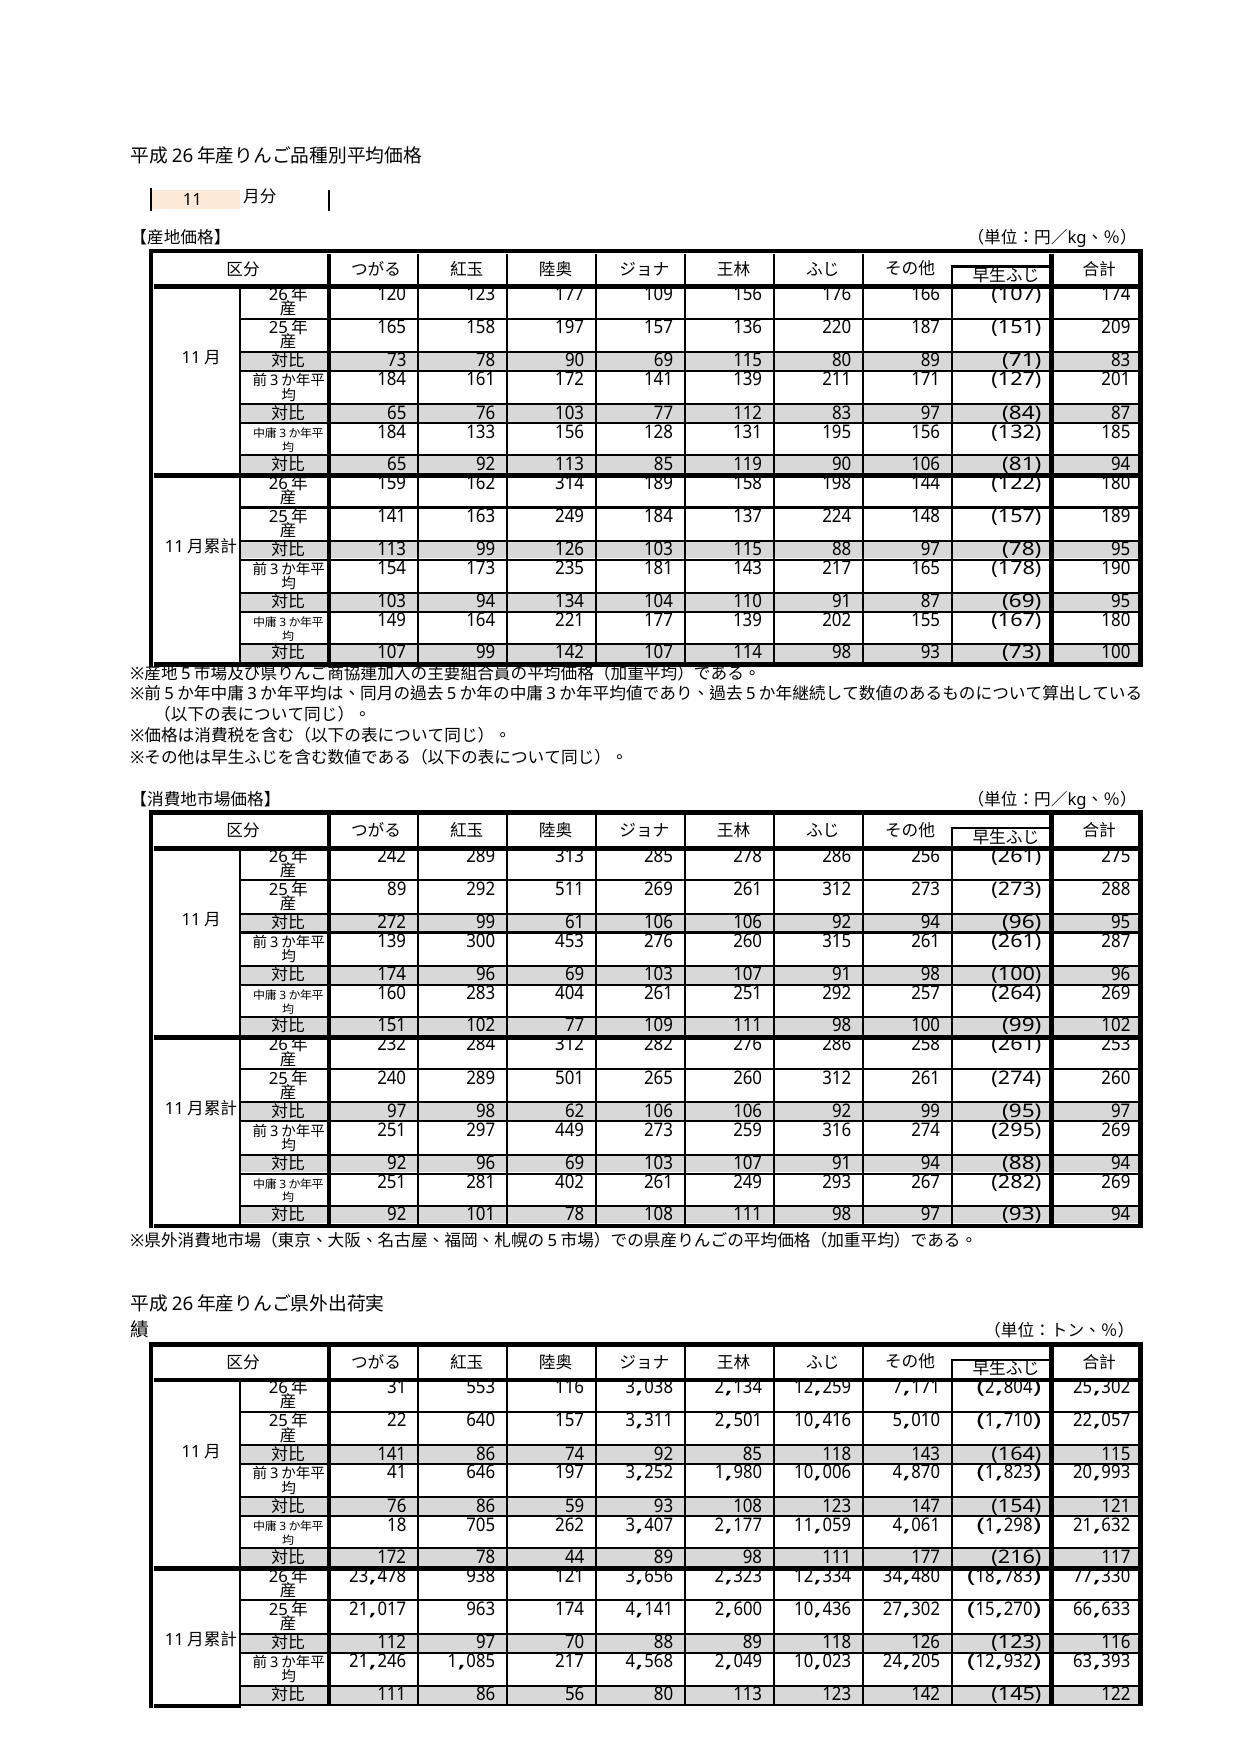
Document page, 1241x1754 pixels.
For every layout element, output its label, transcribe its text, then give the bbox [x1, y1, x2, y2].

table_cell 111 [775, 1549, 862, 1566]
table_cell 21,017 [331, 1601, 417, 1633]
table_cell 235 [508, 561, 595, 592]
table_cell 78 [419, 1549, 506, 1566]
table_cell 108 [686, 1498, 773, 1515]
table_cell 10,416 [775, 1413, 862, 1444]
text ※産地5市場及び県りんご商協連加入の主要組合員の平均価格（加重平均）である。 [130, 667, 1196, 683]
table_cell 289 [419, 851, 506, 879]
table_cell 11月累計 [153, 1036, 239, 1223]
table_cell (95) [953, 1103, 1049, 1120]
table_cell 95 [1054, 594, 1138, 611]
table_header 王林 [686, 815, 773, 846]
table_cell 94 [1054, 456, 1138, 473]
table_cell 292 [419, 881, 506, 912]
table_cell 78 [508, 1207, 595, 1223]
table_cell 7,171 [864, 1382, 951, 1411]
table_cell 184 [597, 509, 684, 539]
table_cell (157) [953, 509, 1049, 539]
table_cell 261 [597, 986, 684, 1016]
table_cell 260 [686, 934, 773, 965]
table_cell 293 [775, 1175, 862, 1204]
table_cell 103 [331, 594, 417, 611]
table_cell 12,334 [775, 1571, 862, 1599]
table_cell 261 [686, 881, 773, 912]
text 平成26年産りんご県外出荷実績 [130, 1290, 400, 1341]
table_cell 21,632 [1054, 1517, 1138, 1547]
table_cell 121 [508, 1571, 595, 1599]
table_cell 62 [508, 1103, 595, 1120]
table_cell 240 [331, 1070, 417, 1101]
table_cell 92 [597, 1446, 684, 1463]
table_cell 275 [1054, 851, 1138, 879]
table_cell 258 [864, 1040, 951, 1068]
table_cell 128 [597, 424, 684, 454]
table_cell 92 [331, 1156, 417, 1172]
text 平成26年産りんご品種別平均価格 [130, 143, 1196, 168]
table_cell 261 [597, 1175, 684, 1204]
table_cell 97 [419, 1635, 506, 1652]
table_cell 553 [419, 1382, 506, 1411]
table_cell 対比 [241, 405, 327, 422]
table_cell 141 [331, 509, 417, 539]
table_cell 94 [1054, 1207, 1138, 1223]
table_cell 早生ふじ [953, 1361, 1049, 1377]
table_cell 121 [1054, 1498, 1138, 1515]
table_cell 197 [508, 320, 595, 351]
table_cell 70 [508, 1635, 595, 1652]
table_cell (78) [1005, 542, 1038, 558]
table_cell 103 [508, 405, 595, 422]
table_cell 26年産 [241, 1040, 327, 1068]
table_cell 101 [419, 1207, 506, 1223]
table_cell 284 [419, 1040, 506, 1068]
table_cell 対比 [241, 542, 327, 558]
text 【消費地市場価格】 （単位：円／kg、％） [130, 788, 1196, 810]
table_cell 287 [1054, 934, 1138, 965]
table_cell 267 [864, 1175, 951, 1204]
table_cell 76 [419, 405, 506, 422]
table_cell 10,436 [775, 1601, 862, 1633]
table_cell 209 [1054, 320, 1138, 351]
table_cell 172 [508, 372, 595, 403]
table_header 合計 [1054, 253, 1138, 284]
table_cell 2,134 [686, 1382, 773, 1411]
table_cell 20,993 [1054, 1465, 1138, 1496]
table_cell 261 [864, 1070, 951, 1101]
table_cell (96) [953, 915, 1006, 931]
table_cell 12,259 [775, 1382, 862, 1411]
table_cell 160 [331, 986, 417, 1016]
table_cell 対比 [241, 1018, 327, 1035]
table_cell (274) [953, 1070, 1049, 1101]
table_cell 対比 [241, 1549, 327, 1566]
table_cell 97 [864, 405, 951, 422]
table_cell 273 [864, 881, 951, 912]
table_cell 165 [331, 320, 417, 351]
table_cell 11月 [153, 285, 239, 473]
table_cell 26年産 [241, 1382, 327, 1411]
table_cell 242 [331, 851, 417, 879]
table_cell 107 [686, 967, 773, 984]
table_cell 95 [1054, 915, 1138, 931]
table_cell 1,980 [686, 1465, 773, 1496]
table_cell 269 [1054, 1122, 1138, 1153]
table_cell 102 [419, 1018, 506, 1035]
table_cell 106 [686, 1103, 773, 1120]
table_cell 76 [331, 1498, 417, 1515]
table_cell 511 [508, 881, 595, 912]
table_cell 103 [597, 542, 684, 558]
table_cell 260 [686, 1070, 773, 1101]
table_cell 103 [597, 1156, 684, 1172]
table_cell 185 [1054, 424, 1138, 454]
table_cell 404 [508, 986, 595, 1016]
table_cell 対比 [241, 1103, 327, 1120]
table_header ふじ [775, 815, 862, 846]
table_cell 前3か年平均 [241, 1654, 327, 1685]
table_cell 285 [597, 851, 684, 879]
text （単位：トン、％） [984, 1319, 1196, 1342]
table_cell 292 [775, 986, 862, 1016]
table_cell 99 [864, 1103, 951, 1120]
table_cell 98 [775, 645, 862, 662]
table_cell (88) [1005, 1156, 1038, 1172]
table_cell 23,478 [331, 1571, 417, 1599]
table_cell 646 [419, 1465, 506, 1496]
table_cell 2,600 [686, 1601, 773, 1633]
table_cell 早生ふじ [953, 268, 1049, 284]
table_cell 111 [686, 1207, 773, 1223]
table_cell 402 [508, 1175, 595, 1204]
table_cell 92 [331, 1207, 417, 1223]
table_cell 94 [864, 1156, 951, 1172]
table_cell 96 [419, 1156, 506, 1172]
table_cell 83 [1054, 353, 1138, 370]
table_header ふじ [775, 1347, 862, 1377]
table_cell 26年産 [241, 478, 327, 506]
table_cell (145) [953, 1687, 1049, 1704]
table_cell 115 [686, 542, 773, 558]
table_cell 453 [508, 934, 595, 965]
table_cell (93) [1005, 1207, 1038, 1223]
table_cell 86 [419, 1446, 506, 1463]
table_cell 98 [864, 967, 951, 984]
table_cell 155 [864, 613, 951, 643]
table_cell 24,205 [864, 1654, 951, 1685]
table_cell 217 [775, 561, 862, 592]
table_cell (71) [953, 353, 1049, 370]
table_cell 26年産 [241, 1571, 327, 1599]
table_header 陸奥 [508, 815, 595, 846]
table_header 王林 [686, 1347, 773, 1377]
table_cell 158 [419, 320, 506, 351]
table_cell 157 [597, 320, 684, 351]
table_cell (216) [953, 1549, 1049, 1566]
table_cell 162 [419, 478, 506, 506]
table_cell 83 [775, 405, 862, 422]
table_cell 262 [508, 1517, 595, 1547]
table_cell 180 [1054, 613, 1138, 643]
table_cell 184 [331, 372, 417, 403]
table_cell 11月累計 [153, 474, 239, 662]
table_cell 対比 [241, 353, 327, 370]
table_cell 66,633 [1054, 1601, 1138, 1633]
table_cell 34,480 [864, 1571, 951, 1599]
table_cell 144 [864, 478, 951, 506]
table_cell (99) [953, 1018, 1049, 1035]
table_cell 184 [331, 424, 417, 454]
table_header ジョナ [597, 253, 685, 284]
table_cell その他 [864, 265, 951, 284]
table_cell 1,085 [419, 1654, 506, 1685]
table_cell (69) [953, 594, 1049, 611]
table_cell 159 [331, 478, 417, 506]
table_cell 99 [419, 915, 506, 931]
table_cell 156 [508, 424, 595, 454]
table_cell 4,141 [597, 1601, 684, 1633]
table_cell 174 [331, 967, 417, 984]
table_cell 92 [775, 1103, 862, 1120]
table_cell 89 [597, 1549, 684, 1566]
table_cell (100) [953, 967, 1049, 984]
table_header 紅玉 [419, 253, 507, 284]
table_cell 85 [686, 1446, 773, 1463]
table_cell 177 [508, 289, 595, 318]
table_cell 92 [419, 456, 506, 473]
table_cell 316 [775, 1122, 862, 1153]
table_cell 163 [419, 509, 506, 539]
table_header 王林 [686, 253, 774, 284]
table_cell 161 [419, 372, 506, 403]
table_cell 対比 [241, 1207, 327, 1223]
table_cell 65 [331, 456, 417, 473]
table_cell (78) [953, 542, 1006, 558]
table_cell 108 [597, 1207, 684, 1223]
table_cell 278 [686, 851, 773, 879]
table_cell 98 [419, 1103, 506, 1120]
table_cell 313 [508, 851, 595, 879]
table_cell 260 [1054, 1070, 1138, 1101]
table_cell 157 [508, 1413, 595, 1444]
table_cell 938 [419, 1571, 506, 1599]
table_cell 283 [419, 986, 506, 1016]
table_cell 126 [864, 1635, 951, 1652]
table_cell 88 [775, 542, 862, 558]
table_cell 89 [686, 1635, 773, 1652]
table_cell 22 [331, 1413, 417, 1444]
table_cell 91 [775, 594, 862, 611]
table_cell 106 [597, 915, 684, 931]
table_cell 118 [775, 1635, 862, 1652]
table_cell (2,804) [953, 1382, 1049, 1411]
table_cell 93 [597, 1498, 684, 1515]
table_cell 前3か年平均 [241, 372, 327, 403]
table_cell その他 [864, 1359, 951, 1377]
table_cell (1,298) [953, 1517, 1049, 1547]
table_cell 110 [686, 594, 773, 611]
table_cell 109 [597, 1018, 684, 1035]
table_cell (282) [953, 1175, 1049, 1204]
table_cell 142 [864, 1687, 951, 1704]
table_header [864, 1347, 1049, 1358]
table_cell (178) [953, 561, 1049, 592]
table_cell 143 [686, 561, 773, 592]
table_cell 78 [419, 353, 506, 370]
table_cell 100 [864, 1018, 951, 1035]
table_cell 156 [686, 289, 773, 318]
table_cell (15,270) [953, 1601, 1049, 1633]
table_cell 123 [775, 1498, 862, 1515]
table_cell 133 [419, 424, 506, 454]
table_cell 対比 [241, 1498, 327, 1515]
table_cell 202 [775, 613, 862, 643]
table_cell 26年産 [241, 851, 327, 879]
table_cell 131 [686, 424, 773, 454]
table_header [864, 815, 1049, 827]
table_cell 80 [597, 1687, 684, 1704]
table_cell 312 [775, 881, 862, 912]
table_cell 87 [1054, 405, 1138, 422]
table_cell 対比 [241, 1156, 327, 1172]
table_cell 174 [1054, 289, 1138, 318]
table_cell 269 [1054, 1175, 1138, 1204]
table_cell 158 [686, 478, 773, 506]
table_cell 97 [1054, 1103, 1138, 1120]
table_cell 11月 [153, 847, 239, 1035]
table_cell (127) [953, 372, 1049, 403]
table_cell 11,059 [775, 1517, 862, 1547]
table_cell 22,057 [1054, 1413, 1138, 1444]
table_cell 220 [775, 320, 862, 351]
table_cell 314 [508, 478, 595, 506]
table_cell 151 [331, 1018, 417, 1035]
table_cell 99 [419, 645, 506, 662]
table_cell 3,311 [597, 1413, 684, 1444]
table_cell 112 [331, 1635, 417, 1652]
table_cell 198 [775, 478, 862, 506]
table_cell 177 [597, 613, 684, 643]
table_cell 107 [597, 645, 684, 662]
table_cell 113 [508, 456, 595, 473]
table_cell 187 [864, 320, 951, 351]
table_cell 56 [508, 1687, 595, 1704]
table_cell 3,038 [597, 1382, 684, 1411]
table_cell 31 [331, 1382, 417, 1411]
table_cell 86 [419, 1498, 506, 1515]
table_cell 59 [508, 1498, 595, 1515]
table_cell 89 [864, 353, 951, 370]
table_cell 195 [775, 424, 862, 454]
table_cell 69 [597, 353, 684, 370]
table_cell 189 [1054, 509, 1138, 539]
table_cell 対比 [241, 1687, 327, 1704]
table_cell 249 [686, 1175, 773, 1204]
table_cell 25年産 [241, 1413, 327, 1444]
table_cell 142 [508, 645, 595, 662]
table_cell (261) [953, 934, 1049, 965]
table_header つがる [331, 1347, 417, 1377]
table_cell 5,010 [864, 1413, 951, 1444]
table_cell (122) [953, 478, 1049, 506]
table_cell 27,302 [864, 1601, 951, 1633]
table_cell 対比 [241, 915, 327, 931]
table_header 紅玉 [419, 815, 506, 846]
table_cell 中庸3か年平均 [241, 1175, 327, 1204]
table_cell 123 [419, 289, 506, 318]
table_header つがる [331, 253, 418, 284]
table_cell 312 [508, 1040, 595, 1068]
table_cell (93) [953, 1207, 1006, 1223]
table_cell 201 [1054, 372, 1138, 403]
table_cell (264) [953, 986, 1049, 1016]
table_cell 10,006 [775, 1465, 862, 1496]
table_cell 288 [1054, 881, 1138, 912]
table_cell 94 [864, 915, 951, 931]
table_cell 74 [508, 1446, 595, 1463]
table_cell 147 [864, 1498, 951, 1515]
table_cell 96 [419, 967, 506, 984]
table_cell 176 [775, 289, 862, 318]
table_cell 120 [331, 289, 417, 318]
table_cell 251 [686, 986, 773, 1016]
table_cell (151) [953, 320, 1049, 351]
table_cell 189 [597, 478, 684, 506]
table_cell 265 [597, 1070, 684, 1101]
table_cell 中庸3か年平均 [241, 1517, 327, 1547]
table_cell 102 [1054, 1018, 1138, 1035]
table_cell 256 [864, 851, 951, 879]
table_cell 640 [419, 1413, 506, 1444]
table_cell 166 [864, 289, 951, 318]
table_cell (1,823) [953, 1465, 1049, 1496]
table_cell 289 [419, 1070, 506, 1101]
table_cell 249 [508, 509, 595, 539]
table_header 区分 [153, 253, 329, 284]
table_cell 149 [331, 613, 417, 643]
table_cell 449 [508, 1122, 595, 1153]
table_cell 134 [508, 594, 595, 611]
table_cell 276 [597, 934, 684, 965]
table_cell 253 [1054, 1040, 1138, 1068]
table_header ジョナ [597, 1347, 684, 1377]
table_cell (123) [953, 1635, 1049, 1652]
table_cell 286 [775, 851, 862, 879]
table_cell その他 [864, 827, 951, 846]
table_cell 25年産 [241, 509, 327, 539]
table_cell 前3か年平均 [241, 1122, 327, 1153]
table_cell 前3か年平均 [241, 561, 327, 592]
table_cell 90 [508, 353, 595, 370]
table_cell 286 [775, 1040, 862, 1068]
table_cell 95 [1054, 542, 1138, 558]
table_cell 91 [775, 967, 862, 984]
table_cell 18 [331, 1517, 417, 1547]
table_cell (167) [953, 613, 1049, 643]
table_cell 123 [775, 1687, 862, 1704]
table_header 合計 [1054, 1347, 1138, 1377]
table_cell 97 [864, 542, 951, 558]
table_cell 261 [864, 934, 951, 965]
text （以下の表について同じ）。 [154, 704, 1196, 725]
table_cell 106 [864, 456, 951, 473]
table_cell 103 [597, 967, 684, 984]
table_cell 173 [419, 561, 506, 592]
table_cell 259 [686, 1122, 773, 1153]
table_cell 4,568 [597, 1654, 684, 1685]
table_cell 25年産 [241, 1601, 327, 1633]
table_header つがる [331, 815, 417, 846]
table_cell 91 [775, 1156, 862, 1172]
table_cell 98 [775, 1018, 862, 1035]
table_cell 25年産 [241, 881, 327, 912]
table_cell 対比 [241, 1446, 327, 1463]
table_cell 前3か年平均 [241, 934, 327, 965]
table_cell 44 [508, 1549, 595, 1566]
table_cell 87 [864, 594, 951, 611]
table_cell 106 [686, 915, 773, 931]
table_cell 109 [597, 289, 684, 318]
table_cell 92 [775, 915, 862, 931]
table_cell (295) [953, 1122, 1049, 1153]
table_cell 中庸3か年平均 [241, 986, 327, 1016]
table_cell 98 [686, 1549, 773, 1566]
table_cell 172 [331, 1549, 417, 1566]
table_cell 501 [508, 1070, 595, 1101]
table_cell 107 [686, 1156, 773, 1172]
table_cell 112 [686, 405, 773, 422]
table_cell 104 [597, 594, 684, 611]
table_cell 232 [331, 1040, 417, 1068]
table_cell 171 [864, 372, 951, 403]
table_cell 156 [864, 424, 951, 454]
table_cell 273 [597, 1122, 684, 1153]
table_cell 77 [508, 1018, 595, 1035]
table_cell 111 [686, 1018, 773, 1035]
table_header [864, 253, 1051, 265]
table_cell (154) [953, 1498, 1049, 1515]
table_cell 25,302 [1054, 1382, 1138, 1411]
table_cell 97 [331, 1103, 417, 1120]
table_cell (81) [953, 456, 1049, 473]
table_cell 111 [331, 1687, 417, 1704]
table_cell 217 [508, 1654, 595, 1685]
table_cell 41 [331, 1465, 417, 1496]
table_cell 300 [419, 934, 506, 965]
table_cell 141 [331, 1446, 417, 1463]
table_cell 94 [1054, 1156, 1138, 1172]
table_cell 190 [1054, 561, 1138, 592]
table_cell 対比 [241, 967, 327, 984]
table_cell 89 [331, 881, 417, 912]
table_cell 119 [686, 456, 773, 473]
table_cell 25年産 [241, 320, 327, 351]
table_cell 97 [864, 1207, 951, 1223]
table_cell 3,407 [597, 1517, 684, 1547]
table_cell 26年産 [241, 289, 327, 318]
table_cell 705 [419, 1517, 506, 1547]
table_cell 118 [775, 1446, 862, 1463]
table_cell 282 [597, 1040, 684, 1068]
table_cell 4,870 [864, 1465, 951, 1496]
table_cell 77,330 [1054, 1571, 1138, 1599]
table_cell 113 [686, 1687, 773, 1704]
table_cell 257 [864, 986, 951, 1016]
table_cell (261) [953, 851, 1049, 879]
table_cell (261) [953, 1040, 1049, 1068]
table_cell 106 [597, 1103, 684, 1120]
table_cell 63,393 [1054, 1654, 1138, 1685]
table_cell 107 [331, 645, 417, 662]
table_cell 297 [419, 1122, 506, 1153]
table_cell 148 [864, 509, 951, 539]
table_cell 272 [331, 915, 417, 931]
table_cell 177 [864, 1549, 951, 1566]
table_cell 93 [864, 645, 951, 662]
text ※価格は消費税を含む（以下の表について同じ）。 [130, 725, 1196, 746]
table_cell 早生ふじ [953, 829, 1049, 846]
table_cell (107) [953, 289, 1049, 318]
table_cell 165 [864, 561, 951, 592]
table_cell (88) [953, 1156, 1006, 1172]
table_cell 139 [331, 934, 417, 965]
table_cell 80 [775, 353, 862, 370]
table_cell (73) [953, 645, 1049, 662]
table_cell 対比 [241, 1635, 327, 1652]
table_cell 2,177 [686, 1517, 773, 1547]
table_cell 21,246 [331, 1654, 417, 1685]
table_cell 94 [419, 594, 506, 611]
table_cell 139 [686, 613, 773, 643]
table_cell 251 [331, 1175, 417, 1204]
table_header 区分 [153, 1347, 327, 1377]
table_cell 180 [1054, 478, 1138, 506]
table_cell 11月累計 [153, 1567, 239, 1704]
table_cell 281 [419, 1175, 506, 1204]
table_header 陸奥 [508, 253, 596, 284]
table_cell 65 [331, 405, 417, 422]
table_cell 69 [508, 967, 595, 984]
table_cell 114 [686, 645, 773, 662]
table_cell 4,061 [864, 1517, 951, 1547]
table_cell 115 [1054, 1446, 1138, 1463]
table_cell 88 [597, 1635, 684, 1652]
table_cell 221 [508, 613, 595, 643]
table_cell 3,252 [597, 1465, 684, 1496]
table_cell 2,323 [686, 1571, 773, 1599]
table_cell 141 [597, 372, 684, 403]
table_cell (18,783) [953, 1571, 1049, 1599]
table_cell (12,932) [953, 1654, 1049, 1685]
table_cell 181 [597, 561, 684, 592]
table_cell 99 [419, 542, 506, 558]
table_cell 113 [331, 542, 417, 558]
table_cell 100 [1054, 645, 1138, 662]
table_cell 139 [686, 372, 773, 403]
table_cell 269 [1054, 986, 1138, 1016]
table_cell 85 [597, 456, 684, 473]
table_cell (164) [953, 1446, 1049, 1463]
table_cell 25年産 [241, 1070, 327, 1101]
table_cell 前3か年平均 [241, 1465, 327, 1496]
table_header 陸奥 [508, 1347, 595, 1377]
text ※県外消費地市場（東京、大阪、名古屋、福岡、札幌の5市場）での県産りんごの平均価格（加重平均）である。 [130, 1228, 1196, 1251]
table_cell 対比 [241, 645, 327, 662]
table_cell 224 [775, 509, 862, 539]
table_cell 312 [775, 1070, 862, 1101]
table_cell (1,710) [953, 1413, 1049, 1444]
table_cell 96 [1054, 967, 1138, 984]
table_cell 98 [775, 1207, 862, 1223]
table_cell 126 [508, 542, 595, 558]
table_cell 154 [331, 561, 417, 592]
table_cell 164 [419, 613, 506, 643]
table_header 合計 [1054, 815, 1138, 846]
table_cell 69 [508, 1156, 595, 1172]
table_header 紅玉 [419, 1347, 506, 1377]
table_header 区分 [153, 815, 327, 846]
table_cell (84) [953, 405, 1049, 422]
text ※その他は早生ふじを含む数値である（以下の表について同じ）。 [130, 746, 1196, 768]
table_cell 963 [419, 1601, 506, 1633]
table_cell 3,656 [597, 1571, 684, 1599]
table_cell 対比 [241, 456, 327, 473]
table_cell 197 [508, 1465, 595, 1496]
table_header ふじ [775, 253, 863, 284]
table_cell 136 [686, 320, 773, 351]
table_cell 61 [508, 915, 595, 931]
table_cell 116 [508, 1382, 595, 1411]
table_cell 269 [597, 881, 684, 912]
table_cell (132) [953, 424, 1049, 454]
text 【産地価格】 （単位：円／kg、％） [130, 226, 1196, 249]
table_cell 11月 [153, 1379, 239, 1566]
table_cell 中庸3か年平均 [241, 613, 327, 643]
table_cell 中庸3か年平均 [241, 424, 327, 454]
table_cell 174 [508, 1601, 595, 1633]
table_cell 315 [775, 934, 862, 965]
table_cell 86 [419, 1687, 506, 1704]
table_header ジョナ [597, 815, 684, 846]
table_cell (96) [1005, 915, 1038, 931]
table_cell 251 [331, 1122, 417, 1153]
table_cell 77 [597, 405, 684, 422]
text ※前5か年中庸3か年平均は、同月の過去5か年の中庸3か年平均値であり、過去5か年継続して数値のあるものについて算出している [130, 683, 1196, 704]
table_cell 対比 [241, 594, 327, 611]
table_cell 73 [331, 353, 417, 370]
table_cell 116 [1054, 1635, 1138, 1652]
table_cell 276 [686, 1040, 773, 1068]
table_cell 90 [775, 456, 862, 473]
table_cell 117 [1054, 1549, 1138, 1566]
table_cell (273) [953, 881, 1049, 912]
table_cell 2,501 [686, 1413, 773, 1444]
table_cell 143 [864, 1446, 951, 1463]
table_cell 211 [775, 372, 862, 403]
table_cell 2,049 [686, 1654, 773, 1685]
table_cell 274 [864, 1122, 951, 1153]
table_cell 137 [686, 509, 773, 539]
table_cell 10,023 [775, 1654, 862, 1685]
table_cell 115 [686, 353, 773, 370]
table_cell 122 [1054, 1687, 1138, 1704]
